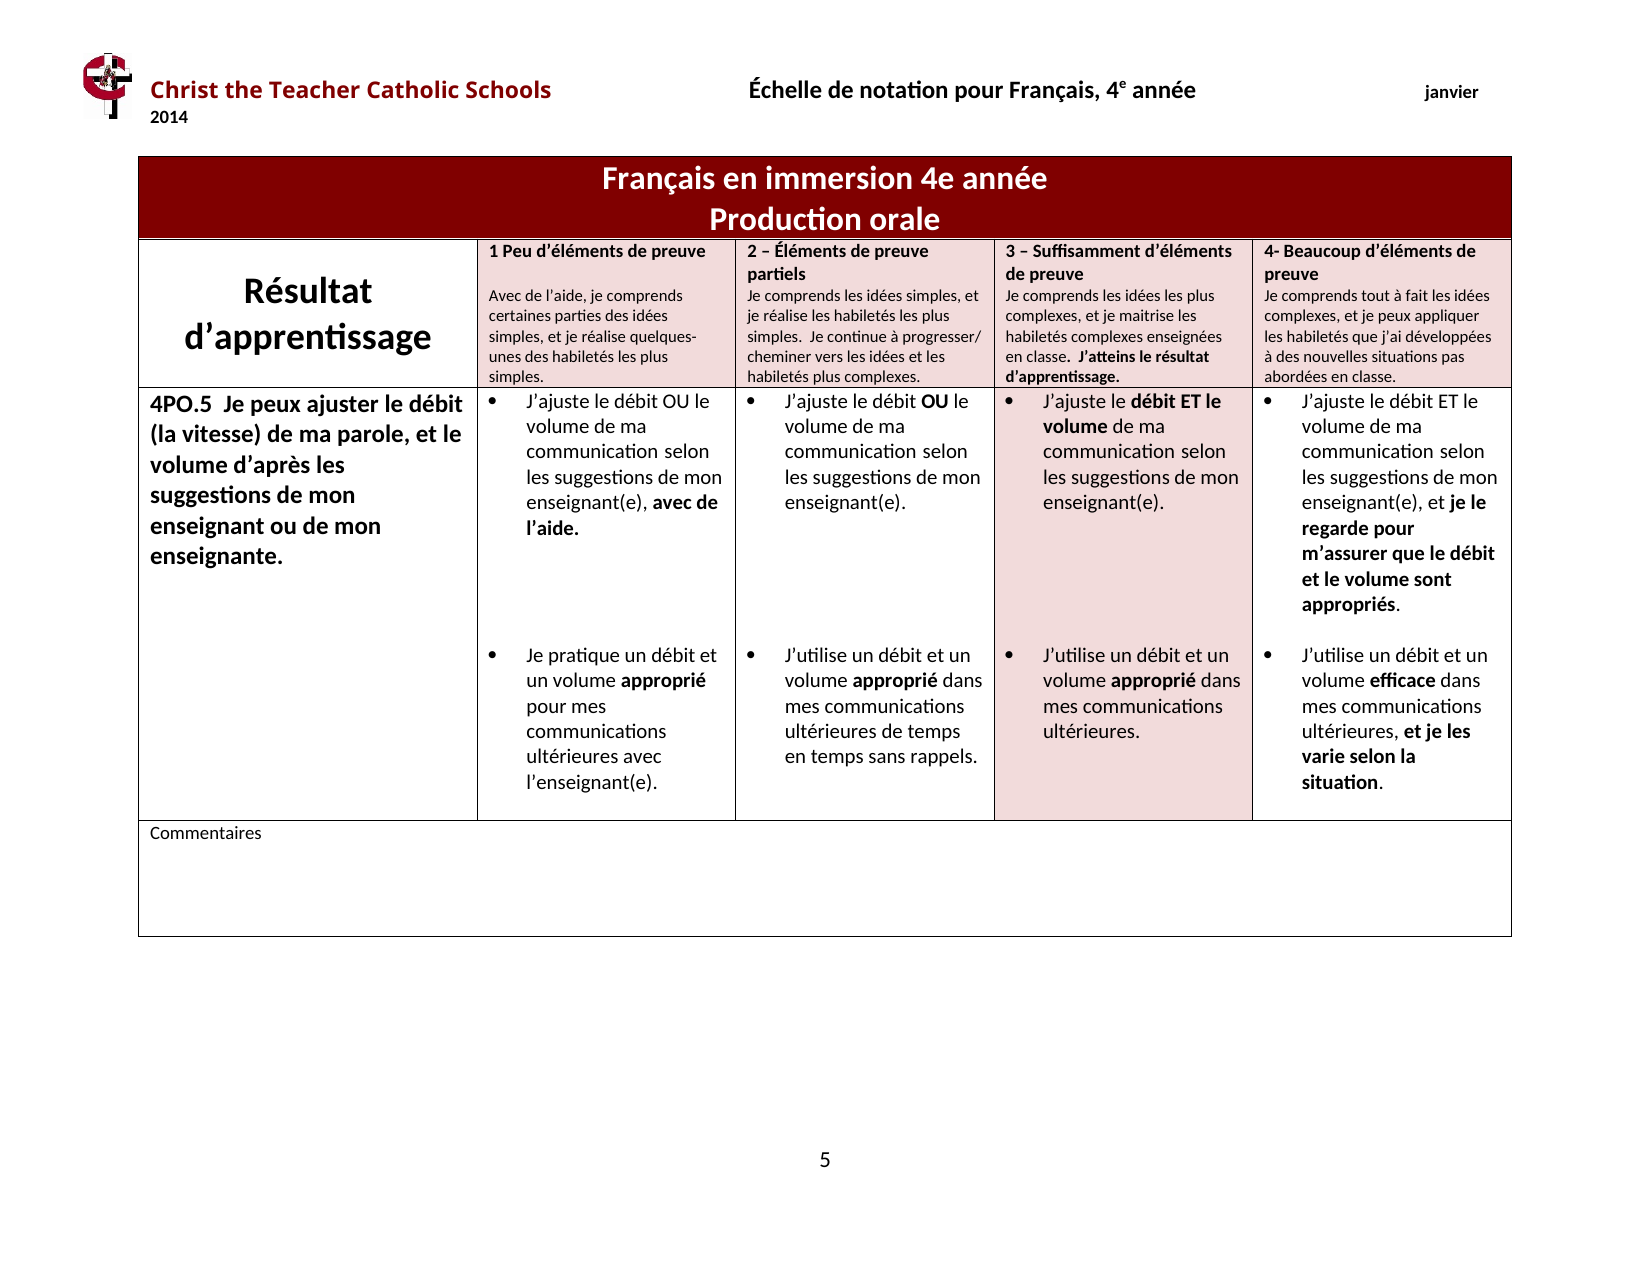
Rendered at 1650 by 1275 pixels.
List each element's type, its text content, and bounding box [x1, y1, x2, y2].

table_cell 4PO.5 Je peux ajuster le débit (la vitesse) de ma parole, et le volume d’après les suggestions de mon enseignant ou de mon enseignante. [139, 388, 477, 820]
table_cell 2 – Éléments de preuve partiels Je comprends les idées simples, et je réalise les habiletés les plus simples. Je continue à progresser/ cheminer vers les idées et les habiletés plus complexes. [736, 240, 994, 387]
table_cell 1 Peu d’éléments de preuve Avec de l’aide, je comprends certaines parties des idées simples, et je réalise quelques-unes des habiletés les plus simples. [478, 240, 735, 387]
table_cell 4- Beaucoup d’éléments de preuve Je comprends tout à fait les idées complexes, et je peux appliquer les habiletés que j’ai développées à des nouvelles situations pas abordées en classe. [1253, 240, 1511, 387]
picture [81, 53, 132, 117]
table_cell J’ajuste le débit ET le volume de ma communication selon les suggestions de mon enseignant(e). J’utilise un débit et un volume approprié dans mes communications ultérieures. [995, 388, 1252, 820]
table_cell J’ajuste le débit ET le volume de ma communication selon les suggestions de mon enseignant(e), et je le regarde pour m’assurer que le débit et le volume sont appropriés. J’utilise un débit et un volume efficace dans mes communications ultérieures, et je les varie selon la situation. [1253, 388, 1511, 820]
table_cell Commentaires [139, 821, 1511, 936]
table_cell J’ajuste le débit OU le volume de ma communication selon les suggestions de mon enseignant(e). J’utilise un débit et un volume approprié dans mes communications ultérieures de temps en temps sans rappels. [736, 388, 994, 820]
table_cell 3 – Suffisamment d’éléments de preuve Je comprends les idées les plus complexes, et je maitrise les habiletés complexes enseignées en classe. J’atteins le résultat d’apprentissage. [995, 240, 1252, 387]
table_cell J’ajuste le débit OU le volume de ma communication selon les suggestions de mon enseignant(e), avec de l’aide. Je pratique un débit et un volume approprié pour mes communications ultérieures avec l’enseignant(e). [478, 388, 735, 820]
table_header Français en immersion 4e année Production orale [139, 157, 1511, 238]
table_cell Résultat d’apprentissage [139, 240, 477, 387]
